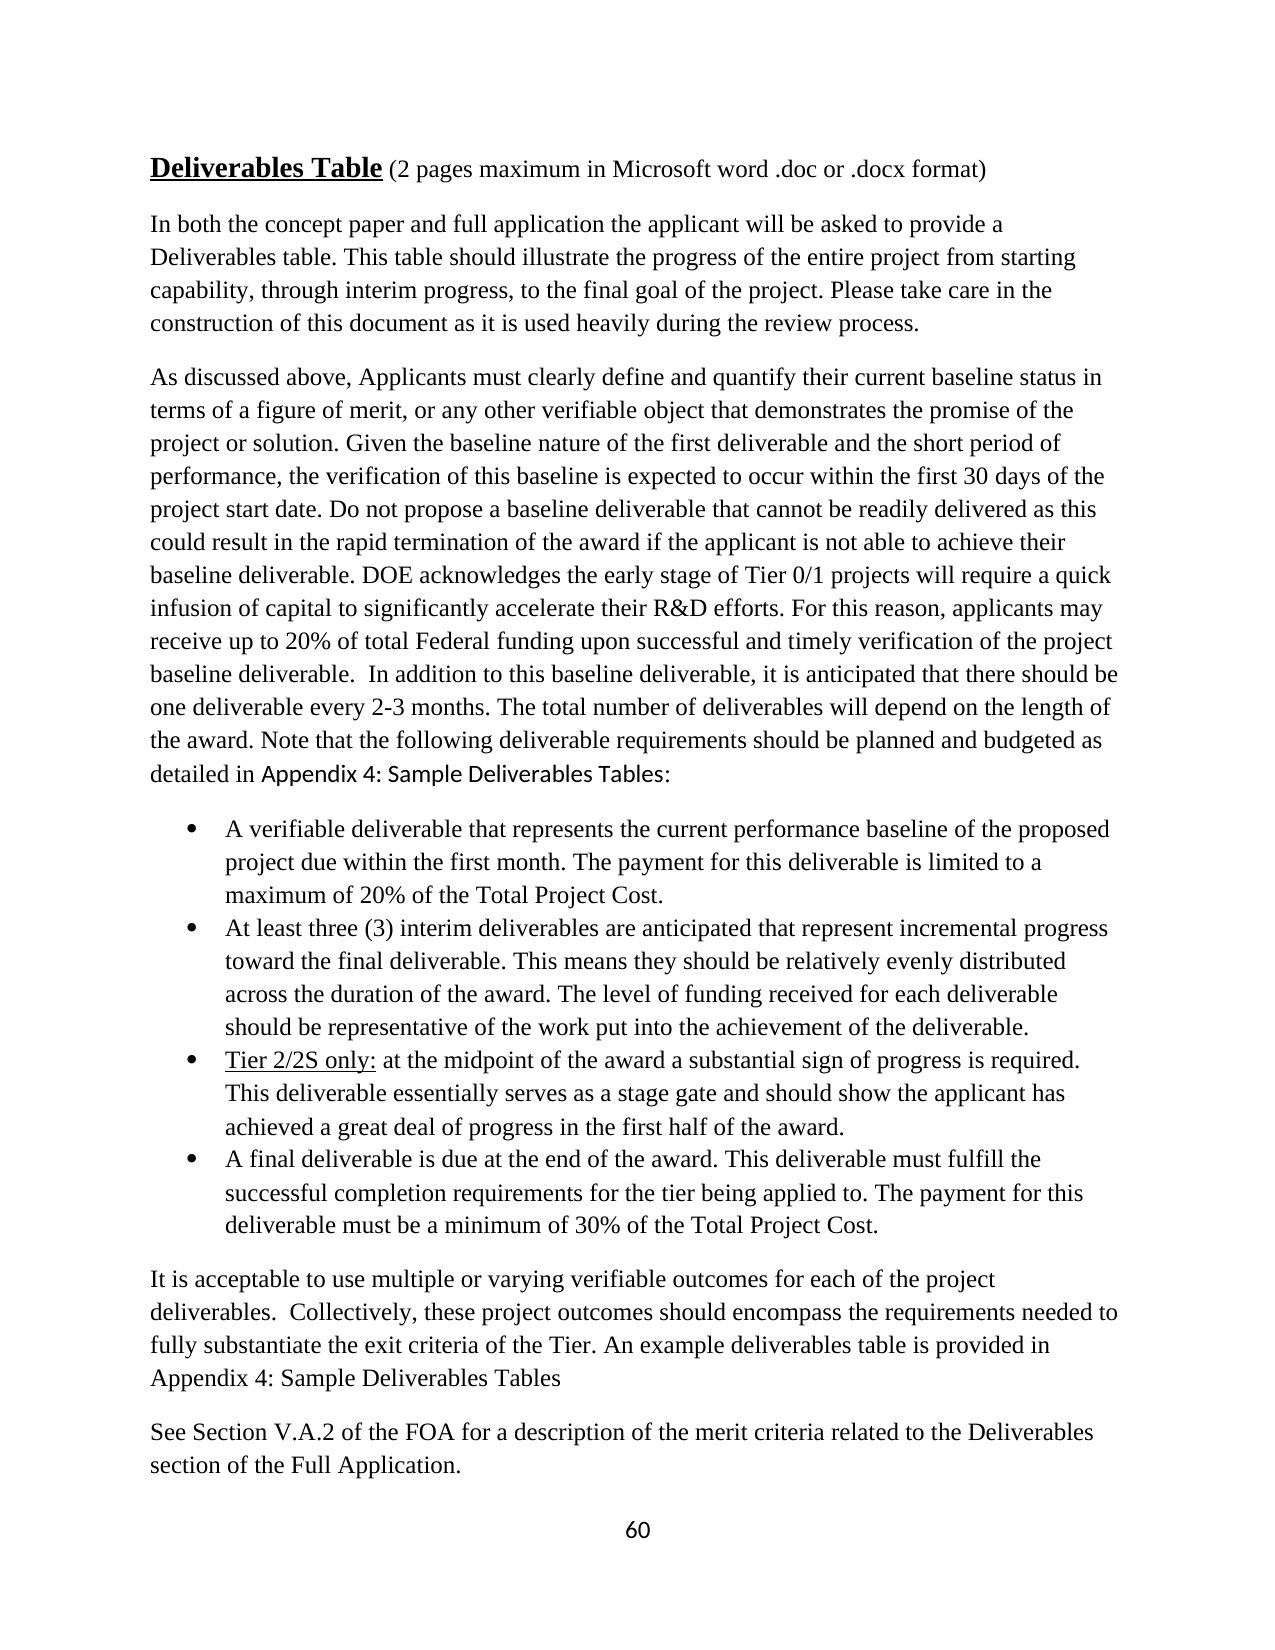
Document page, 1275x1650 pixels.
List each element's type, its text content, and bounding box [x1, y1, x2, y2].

text It is acceptable to use multiple or varying verifiable outcomes for each of the project deliverables. Collectively, these project outcomes should encompass the requirements needed to fully substantiate the exit criteria of the Tier. An example deliverables table is provided in Appendix 4: Sample Deliverables Tables [150, 1264, 1125, 1392]
text In both the concept paper and full application the applicant will be asked to provide a Deliverables table. This table should illustrate the progress of the entire project from starting capability, through interim progress, to the final goal of the project. Please take care in the construction of this document as it is used heavily during the review process. [150, 209, 1125, 337]
list Tier 2/2S only: at the midpoint of the award a substantial sign of progress is required. This deliverable essentially serves as a stage gate and should show the applicant has achieved a great deal of progress in the first half of the award. [187, 1046, 1125, 1140]
text Deliverables Table (2 pages maximum in Microsoft word .doc or .docx format) [150, 150, 1125, 183]
list At least three (3) interim deliverables are anticipated that represent incremental progress toward the final deliverable. This means they should be relatively evenly distributed across the duration of the award. The level of funding received for each deliverable should be representative of the work put into the achievement of the deliverable. [187, 913, 1125, 1041]
text See Section V.A.2 of the FOA for a description of the merit criteria related to the Deliverables section of the Full Application. [150, 1417, 1125, 1479]
list A verifiable deliverable that represents the current performance baseline of the proposed project due within the first month. The payment for this deliverable is limited to a maximum of 20% of the Total Project Cost. [187, 814, 1125, 909]
list A final deliverable is due at the end of the award. This deliverable must fulfill the successful completion requirements for the tier being applied to. The payment for this deliverable must be a minimum of 30% of the Total Project Cost. [187, 1144, 1125, 1239]
text As discussed above, Applicants must clearly define and quantify their current baseline status in terms of a figure of merit, or any other verifiable object that demonstrates the promise of the project or solution. Given the baseline nature of the first deliverable and the short period of performance, the verification of this baseline is expected to occur within the first 30 days of the project start date. Do not propose a baseline deliverable that cannot be readily delivered as this could result in the rapid termination of the award if the applicant is not able to achieve their baseline deliverable. DOE acknowledges the early stage of Tier 0/1 projects will require a quick infusion of capital to significantly accelerate their R&D efforts. For this reason, applicants may receive up to 20% of total Federal funding upon successful and timely verification of the project baseline deliverable. In addition to this baseline deliverable, it is anticipated that there should be one deliverable every 2-3 months. The total number of deliverables will depend on the length of the award. Note that the following deliverable requirements should be planned and budgeted as detailed in Appendix 4: Sample Deliverables Tables: [150, 362, 1125, 789]
